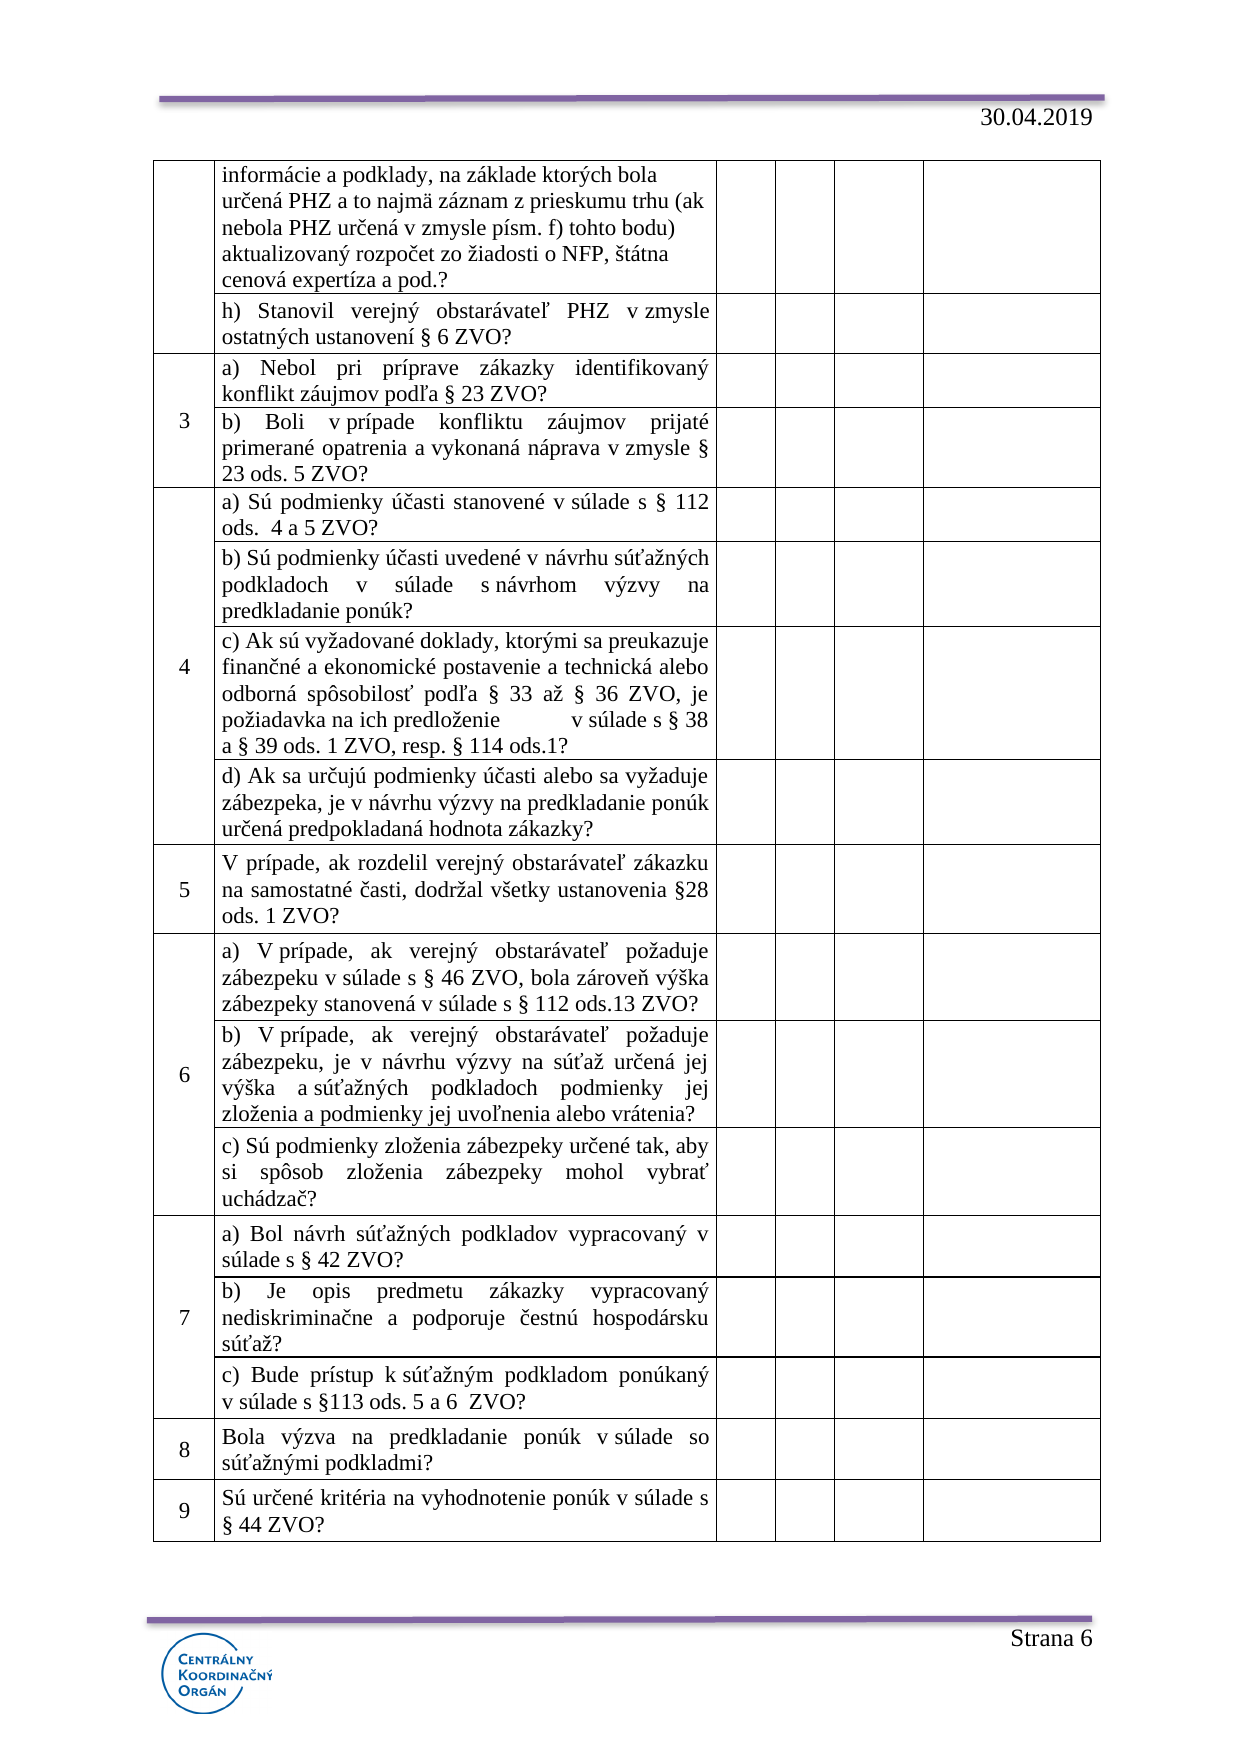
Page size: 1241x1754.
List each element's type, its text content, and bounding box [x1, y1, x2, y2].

table_cell 5 [154, 845, 214, 932]
table_cell [776, 161, 834, 293]
table_cell a) V prípade, ak verejný obstarávateľ požaduje zábezpeku v súlade s § 46 ZVO, bola zároveň výška zábezpeky stanovená v súlade s § 112 ods.13 ZVO? [215, 934, 716, 1020]
table_cell [924, 1216, 1100, 1276]
table_cell [776, 934, 834, 1020]
table_cell [835, 408, 923, 487]
table_cell [717, 488, 775, 541]
table_cell [835, 1128, 923, 1215]
table_cell [924, 488, 1100, 541]
table_cell Sú určené kritéria na vyhodnotenie ponúk v súlade s § 44 ZVO? [215, 1480, 716, 1541]
table_cell [835, 542, 923, 626]
table_cell [924, 1419, 1100, 1479]
table_cell [717, 760, 775, 844]
table_cell [776, 845, 834, 932]
table_cell [924, 627, 1100, 759]
table_cell [924, 1128, 1100, 1215]
table_cell [776, 1358, 834, 1418]
table_cell [835, 934, 923, 1020]
table_cell [776, 627, 834, 759]
table_cell [835, 1358, 923, 1418]
table_cell [924, 354, 1100, 407]
table_cell [776, 488, 834, 541]
table_cell [717, 161, 775, 293]
table_cell [924, 161, 1100, 293]
table_cell [717, 1021, 775, 1127]
table_cell 9 [154, 1480, 214, 1541]
table_cell [835, 845, 923, 932]
table_cell [717, 1128, 775, 1215]
table_cell 3 [154, 354, 214, 487]
table_cell [776, 1419, 834, 1479]
table_cell c) Sú podmienky zloženia zábezpeky určené tak, aby si spôsob zloženia zábezpeky mohol vybrať uchádzač? [215, 1128, 716, 1215]
table_cell [717, 1419, 775, 1479]
table_cell b) Je opis predmetu zákazky vypracovaný nediskriminačne a podporuje čestnú hospodársku súťaž? [215, 1278, 716, 1356]
table_cell a) Sú podmienky účasti stanovené v súlade s § 112 ods. 4 a 5 ZVO? [215, 488, 716, 541]
table_cell [776, 1480, 834, 1541]
table_cell [717, 542, 775, 626]
table_cell [717, 1278, 775, 1356]
table_cell 4 [154, 488, 214, 844]
table_cell c) Bude prístup k súťažným podkladom ponúkaný v súlade s §113 ods. 5 a 6 ZVO? [215, 1358, 716, 1418]
table_cell [835, 1480, 923, 1541]
table_cell [835, 1021, 923, 1127]
table_cell V prípade, ak rozdelil verejný obstarávateľ zákazku na samostatné časti, dodržal všetky ustanovenia §28 ods. 1 ZVO? [215, 845, 716, 932]
table_cell [924, 845, 1100, 932]
table_cell c) Ak sú vyžadované doklady, ktorými sa preukazuje finančné a ekonomické postavenie a technická alebo odborná spôsobilosť podľa § 33 až § 36 ZVO, je požiadavka na ich predloženie v súlade s § 38 a § 39 ods. 1 ZVO, resp. § 114 ods.1? [215, 627, 716, 759]
table_cell d) Ak sa určujú podmienky účasti alebo sa vyžaduje zábezpeka, je v návrhu výzvy na predkladanie ponúk určená predpokladaná hodnota zákazky? [215, 760, 716, 844]
table_cell [776, 1021, 834, 1127]
table_cell [717, 1480, 775, 1541]
table_cell [924, 1358, 1100, 1418]
table_cell b) V prípade, ak verejný obstarávateľ požaduje zábezpeku, je v návrhu výzvy na súťaž určená jej výška a súťažných podkladoch podmienky jej zloženia a podmienky jej uvoľnenia alebo vrátenia? [215, 1021, 716, 1127]
table_cell [835, 354, 923, 407]
table_cell b) Sú podmienky účasti uvedené v návrhu súťažných podkladoch v súlade s návrhom výzvy na predkladanie ponúk? [215, 542, 716, 626]
picture [159, 1631, 272, 1713]
table_cell [717, 354, 775, 407]
table_cell 8 [154, 1419, 214, 1479]
table_cell [776, 1128, 834, 1215]
table_cell a) Nebol pri príprave zákazky identifikovaný konflikt záujmov podľa § 23 ZVO? [215, 354, 716, 407]
table_cell [776, 1278, 834, 1356]
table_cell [215, 161, 716, 293]
table_cell [924, 760, 1100, 844]
table_cell [717, 934, 775, 1020]
table_cell [924, 294, 1100, 353]
table_cell [835, 488, 923, 541]
table_cell [924, 542, 1100, 626]
table_cell [835, 627, 923, 759]
table_cell [776, 408, 834, 487]
table_cell [717, 294, 775, 353]
table_cell [924, 1278, 1100, 1356]
table_cell [835, 294, 923, 353]
table_cell [776, 760, 834, 844]
table_cell [924, 1480, 1100, 1541]
table_cell [717, 408, 775, 487]
table_cell [835, 1419, 923, 1479]
table_cell 7 [154, 1216, 214, 1418]
table_cell [717, 845, 775, 932]
table_cell [835, 1216, 923, 1276]
table_cell [776, 354, 834, 407]
table_cell 6 [154, 934, 214, 1215]
table_cell [924, 1021, 1100, 1127]
table_cell [835, 1278, 923, 1356]
table_cell [776, 542, 834, 626]
table_cell [717, 1216, 775, 1276]
table_cell [776, 1216, 834, 1276]
table_cell [717, 627, 775, 759]
table_cell [924, 934, 1100, 1020]
table_cell [924, 408, 1100, 487]
table_cell [835, 760, 923, 844]
table_cell [776, 294, 834, 353]
table_cell h) Stanovil verejný obstarávateľ PHZ v zmysle ostatných ustanovení § 6 ZVO? [215, 294, 716, 353]
table_cell a) Bol návrh súťažných podkladov vypracovaný v súlade s § 42 ZVO? [215, 1216, 716, 1276]
table_cell [717, 1358, 775, 1418]
table_cell b) Boli v prípade konfliktu záujmov prijaté primerané opatrenia a vykonaná náprava v zmysle § 23 ods. 5 ZVO? [215, 408, 716, 487]
table_cell Bola výzva na predkladanie ponúk v súlade so súťažnými podkladmi? [215, 1419, 716, 1479]
table_cell [835, 161, 923, 293]
